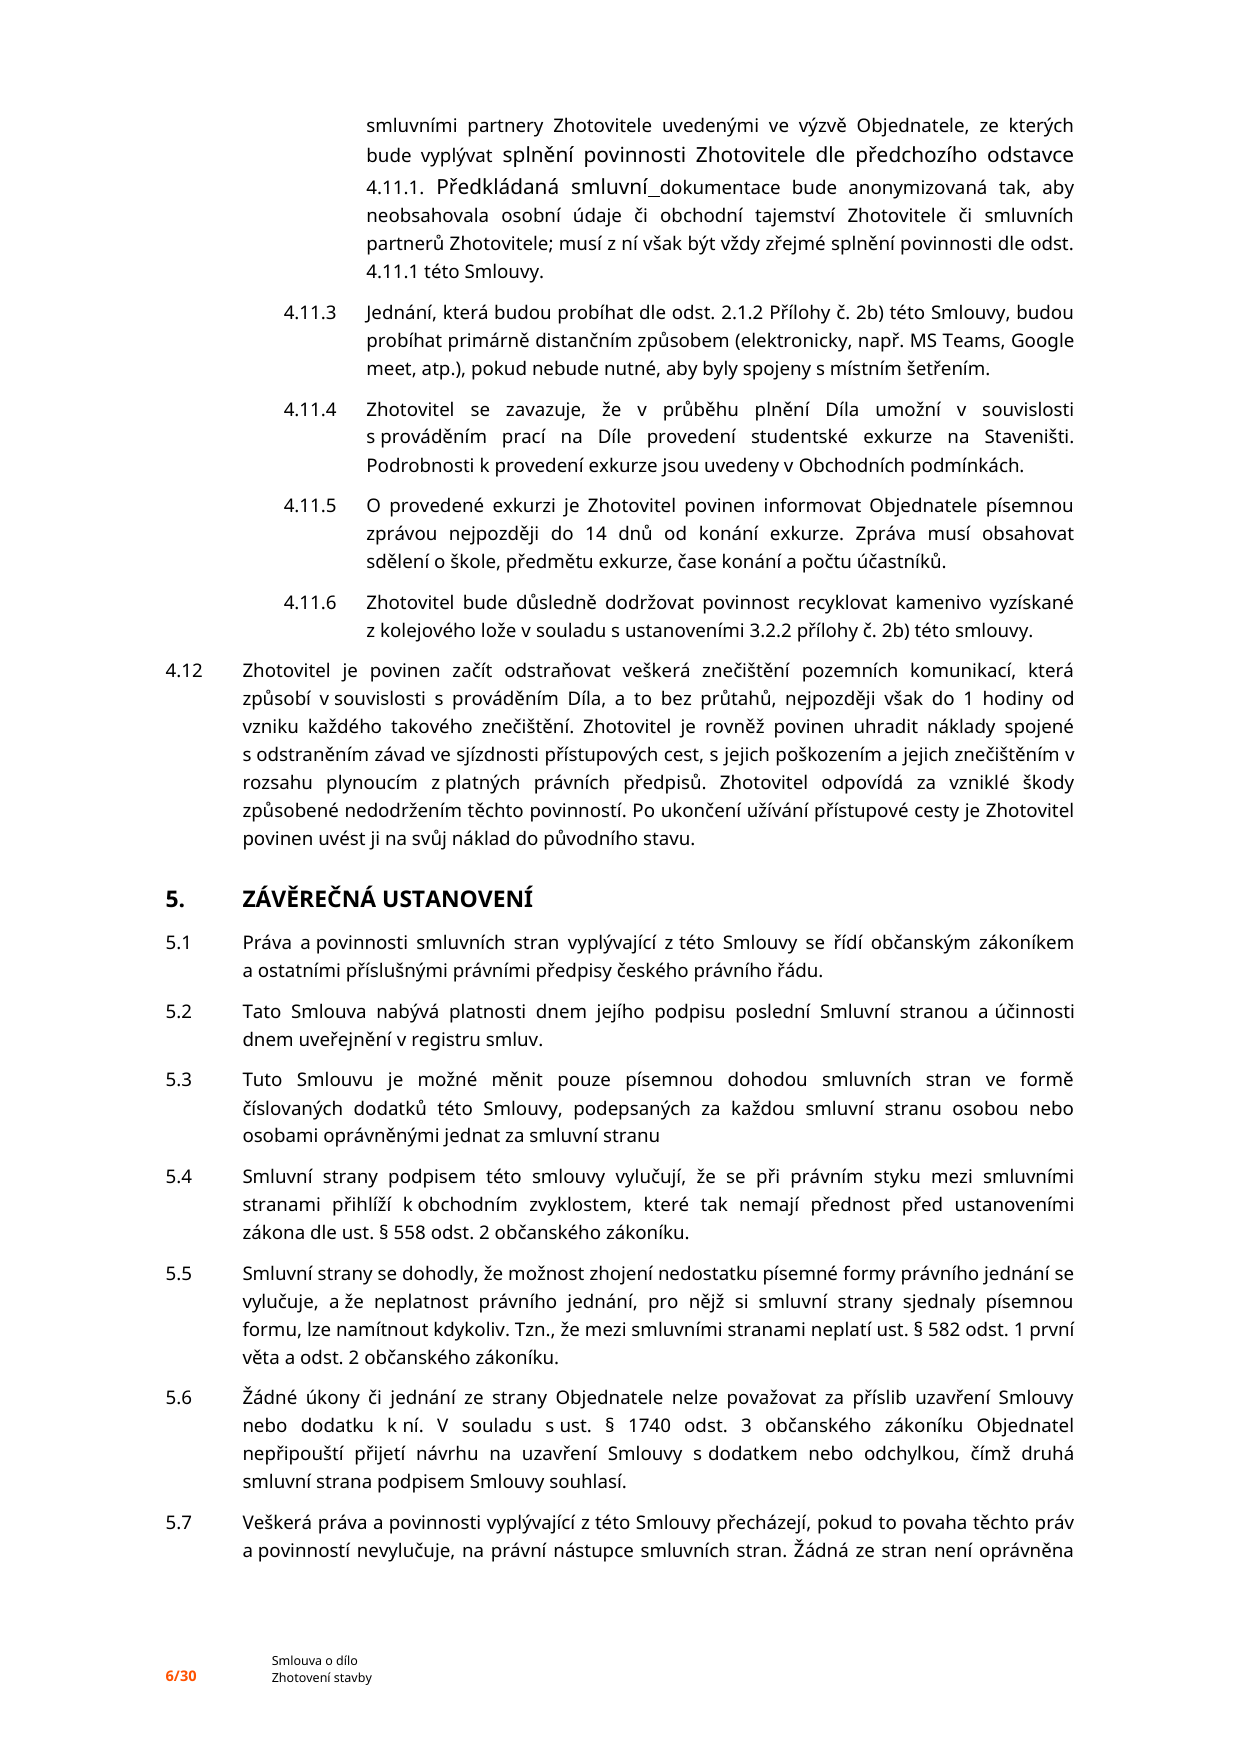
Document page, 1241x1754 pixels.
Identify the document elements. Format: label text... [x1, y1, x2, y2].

list Zhotovitel bude důsledně dodržovat povinnost recyklovat kamenivo vyzískané z kolejového lože v souladu s ustanoveními 3.2.2 přílohy č. 2b) této smlouvy. [283, 589, 1075, 642]
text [165, 1509, 1075, 1563]
text Smluvní strany se dohodly, že možnost zhojení nedostatku písemné formy právního jednání se vylučuje, a že neplatnost právního jednání, pro nějž si smluvní strany sjednaly písemnou formu, lze namítnout kdykoliv. Tzn., že mezi smluvními stranami neplatí ust. § 582 odst. 1 první věta a odst. 2 občanského zákoníku. [165, 1260, 1075, 1369]
list Zhotovitel je povinen začít odstraňovat veškerá znečištění pozemních komunikací, která způsobí v souvislosti s prováděním Díla, a to bez průtahů, nejpozději však do 1 hodiny od vzniku každého takového znečištění. Zhotovitel je rovněž povinen uhradit náklady spojené s odstraněním závad ve sjízdnosti přístupových cest, s jejich poškozením a jejich znečištěním v rozsahu plynoucím z platných právních předpisů. Zhotovitel odpovídá za vzniklé škody způsobené nedodržením těchto povinností. Po ukončení užívání přístupové cesty je Zhotovitel povinen uvést ji na svůj náklad do původního stavu. [165, 657, 1075, 851]
text Práva a povinnosti smluvních stran vyplývající z této Smlouvy se řídí občanským zákoníkem a ostatními příslušnými právními předpisy českého právního řádu. [165, 930, 1075, 983]
text Tuto Smlouvu je možné měnit pouze písemnou dohodou smluvních stran ve formě číslovaných dodatků této Smlouvy, podepsaných za každou smluvní stranu osobou nebo osobami oprávněnými jednat za smluvní stranu [165, 1067, 1075, 1148]
list O provedené exkurzi je Zhotovitel povinen informovat Objednatele písemnou zprávou nejpozději do 14 dnů od konání exkurze. Zpráva musí obsahovat sdělení o škole, předmětu exkurze, čase konání a počtu účastníků. [283, 492, 1075, 574]
text Žádné úkony či jednání ze strany Objednatele nelze považovat za příslib uzavření Smlouvy nebo dodatku k ní. V souladu s ust. § 1740 odst. 3 občanského zákoníku Objednatel nepřipouští přijetí návrhu na uzavření Smlouvy s dodatkem nebo odchylkou, čímž druhá smluvní strana podpisem Smlouvy souhlasí. [165, 1384, 1075, 1494]
text Tato Smlouva nabývá platnosti dnem jejího podpisu poslední Smluvní stranou a účinnosti dnem uveřejnění v registru smluv. [165, 998, 1075, 1052]
list Jednání, která budou probíhat dle odst. 2.1.2 Přílohy č. 2b) této Smlouvy, budou probíhat primárně distančním způsobem (elektronicky, např. MS Teams, Google meet, atp.), pokud nebude nutné, aby byly spojeny s místním šetřením. [283, 299, 1075, 381]
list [283, 112, 1075, 284]
text Smluvní strany podpisem této smlouvy vylučují, že se při právním styku mezi smluvními stranami přihlíží k obchodním zvyklostem, které tak nemají přednost před ustanoveními zákona dle ust. § 558 odst. 2 občanského zákoníku. [165, 1163, 1075, 1245]
list ZÁVĚREČNÁ USTANOVENÍ [165, 883, 1075, 914]
list Zhotovitel se zavazuje, že v průběhu plnění Díla umožní v souvislosti s prováděním prací na Díle provedení studentské exkurze na Staveništi. Podrobnosti k provedení exkurze jsou uvedeny v Obchodních podmínkách. [283, 396, 1075, 477]
